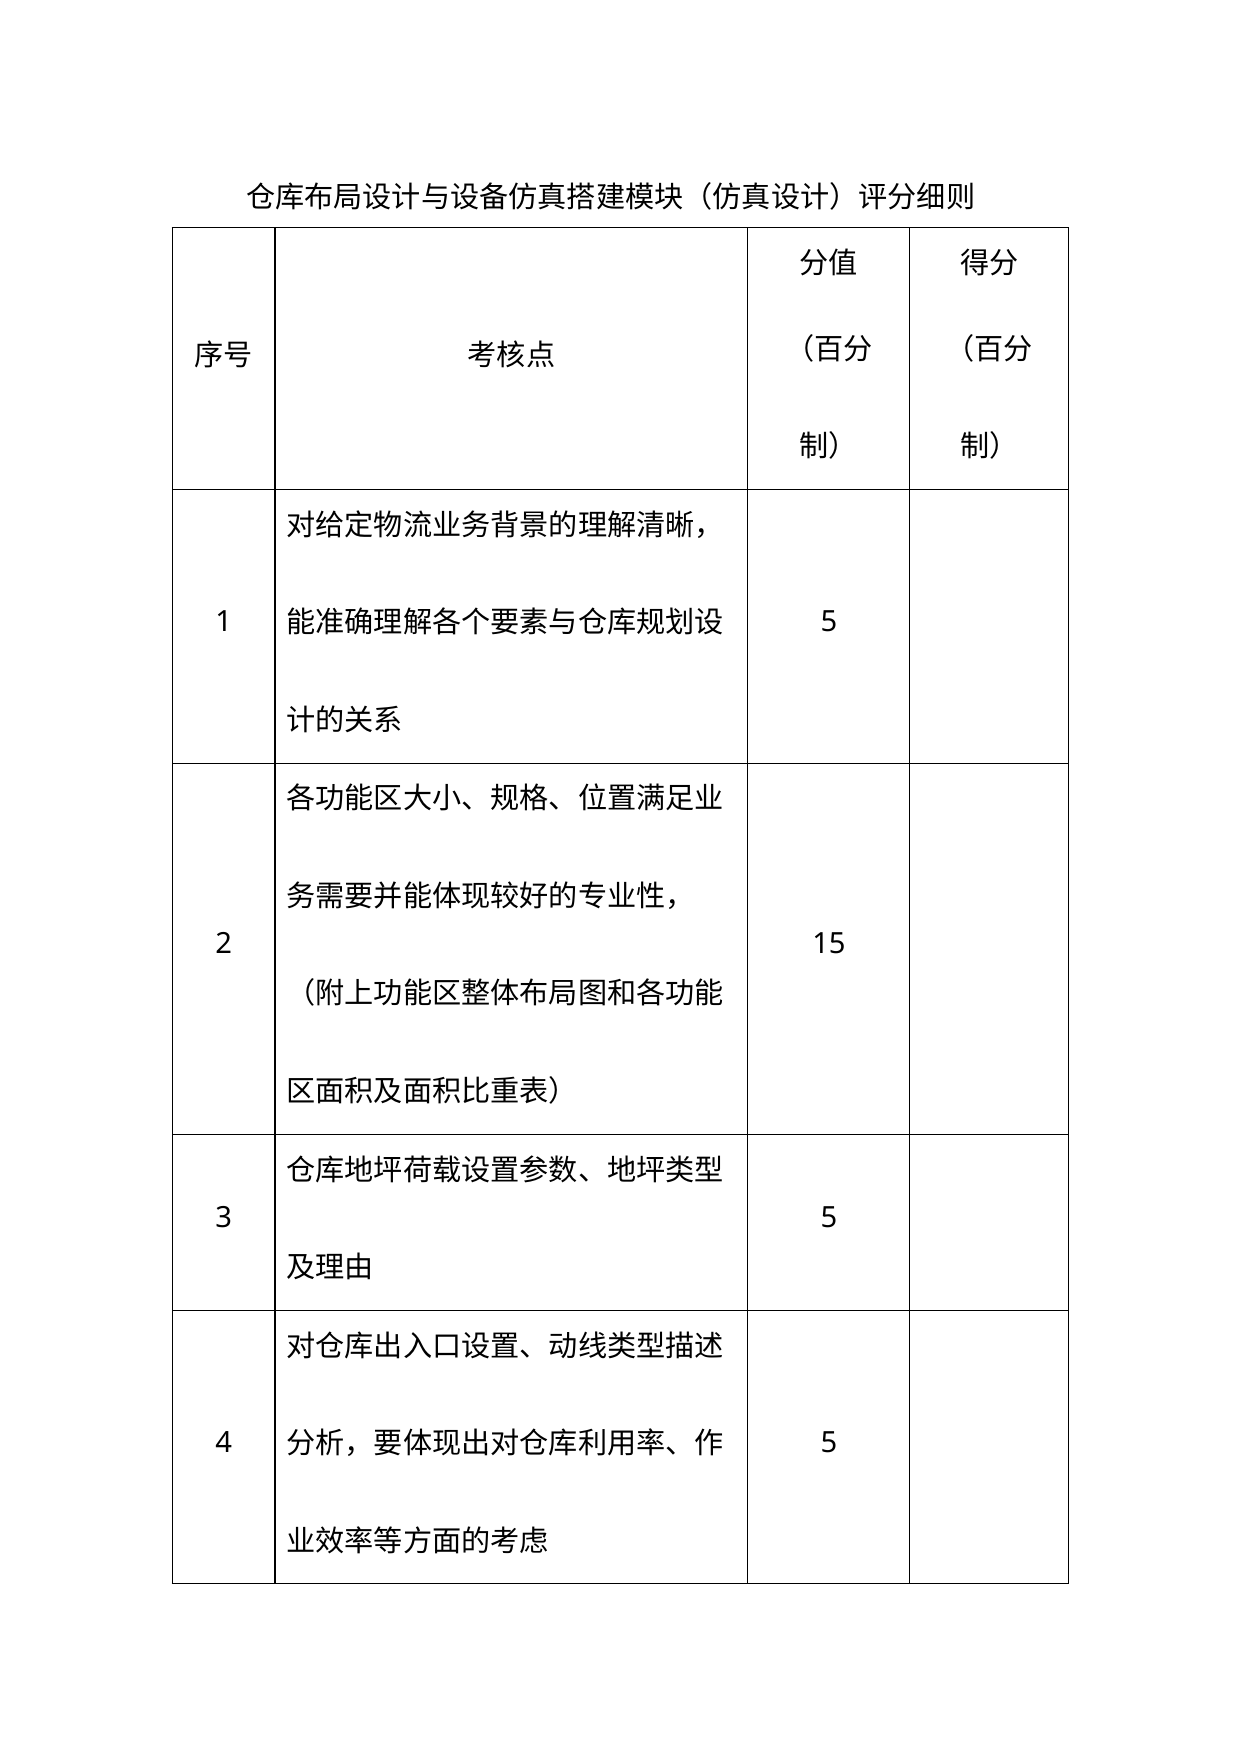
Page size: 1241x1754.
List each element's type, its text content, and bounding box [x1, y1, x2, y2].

table_cell [910, 1311, 1068, 1583]
table_cell 5 [748, 1135, 909, 1310]
table_cell [910, 764, 1068, 1134]
table_cell 3 [173, 1135, 274, 1310]
table_cell 1 [173, 490, 274, 763]
table_header 分值 （百分制） [748, 228, 909, 489]
table_cell 15 [748, 764, 909, 1134]
table_cell [910, 1135, 1068, 1310]
table_header 考核点 [276, 228, 747, 489]
table_cell 2 [173, 764, 274, 1134]
table_cell 5 [748, 1311, 909, 1583]
table_cell 4 [173, 1311, 274, 1583]
table_cell 对给定物流业务背景的理解清晰，能准确理解各个要素与仓库规划设计的关系 [276, 490, 747, 763]
table_cell 各功能区大小、规格、位置满足业务需要并能体现较好的专业性，（附上功能区整体布局图和各功能区面积及面积比重表） [276, 764, 747, 1134]
text 仓库布局设计与设备仿真搭建模块（仿真设计）评分细则 [187, 162, 1053, 227]
table_cell [910, 490, 1068, 763]
table_cell 对仓库出入口设置、动线类型描述分析，要体现出对仓库利用率、作业效率等方面的考虑 [276, 1311, 747, 1583]
table_cell 5 [748, 490, 909, 763]
table_header 得分 （百分制） [910, 228, 1068, 489]
table_cell 仓库地坪荷载设置参数、地坪类型及理由 [276, 1135, 747, 1310]
table_header 序号 [173, 228, 274, 489]
